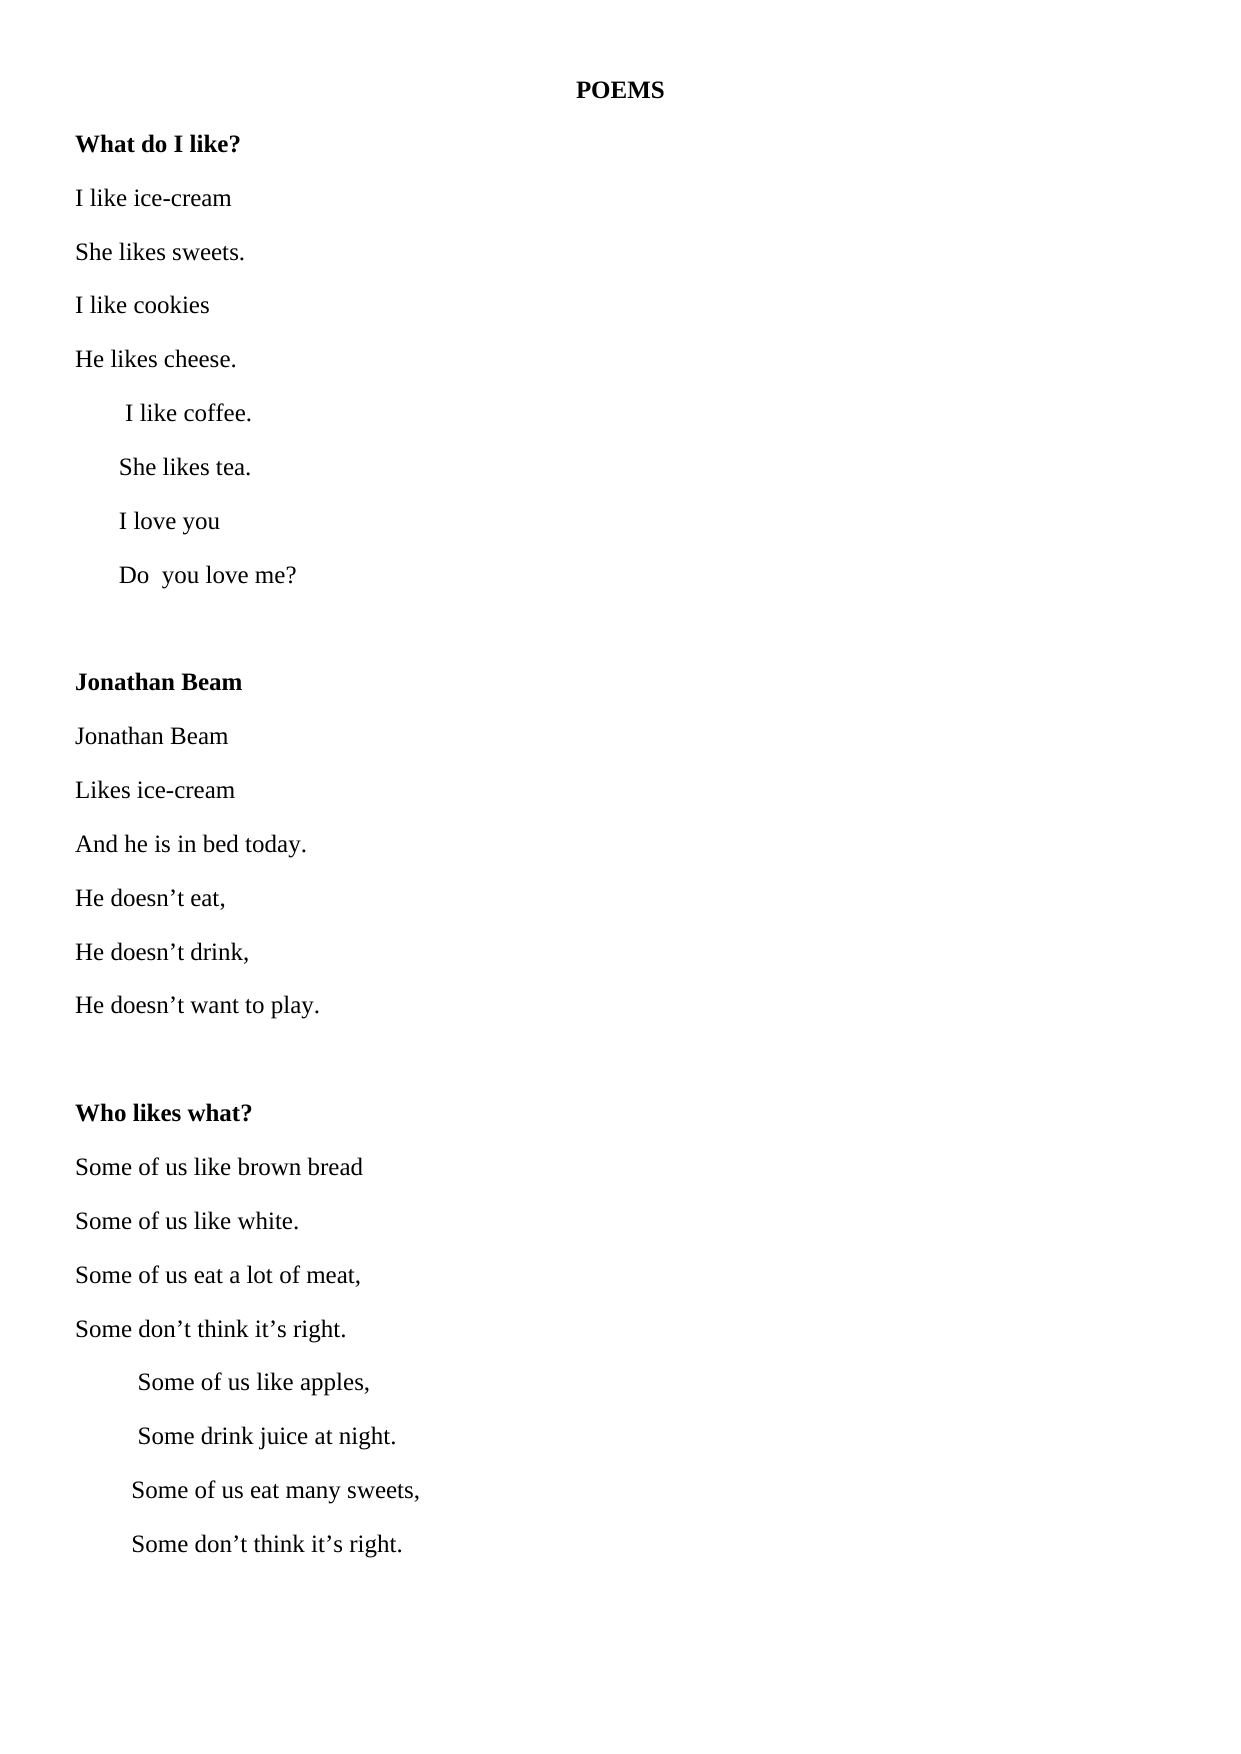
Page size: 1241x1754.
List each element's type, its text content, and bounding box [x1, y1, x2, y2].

text Jonathan Beam [75, 721, 1165, 750]
text Some drink juice at night. [75, 1421, 1165, 1450]
text Jonathan Beam [75, 667, 1165, 696]
text He doesn’t eat, [75, 883, 1165, 912]
text He doesn’t want to play. [75, 991, 1165, 1019]
text Some of us like apples, [75, 1367, 1165, 1396]
text She likes tea. [75, 452, 1165, 481]
text He likes cheese. [75, 344, 1165, 373]
text He doesn’t drink, [75, 937, 1165, 965]
text Do you love me? [75, 560, 1165, 588]
text I like cookies [75, 290, 1165, 319]
text Likes ice-cream [75, 775, 1165, 804]
text And he is in bed today. [75, 829, 1165, 858]
text Some of us like white. [75, 1206, 1165, 1235]
text I like ice-cream [75, 183, 1165, 211]
text What do I like? [75, 129, 1165, 158]
text Some of us like brown bread [75, 1152, 1165, 1181]
text POEMS [75, 75, 1165, 104]
text Some of us eat many sweets, [75, 1475, 1165, 1504]
text Some of us eat a lot of meat, [75, 1260, 1165, 1288]
text I like coffee. [75, 398, 1165, 427]
text I love you [75, 506, 1165, 534]
text She likes sweets. [75, 237, 1165, 265]
text Who likes what? [75, 1098, 1165, 1127]
text Some don’t think it’s right. [75, 1314, 1165, 1342]
text Some don’t think it’s right. [75, 1529, 1165, 1558]
